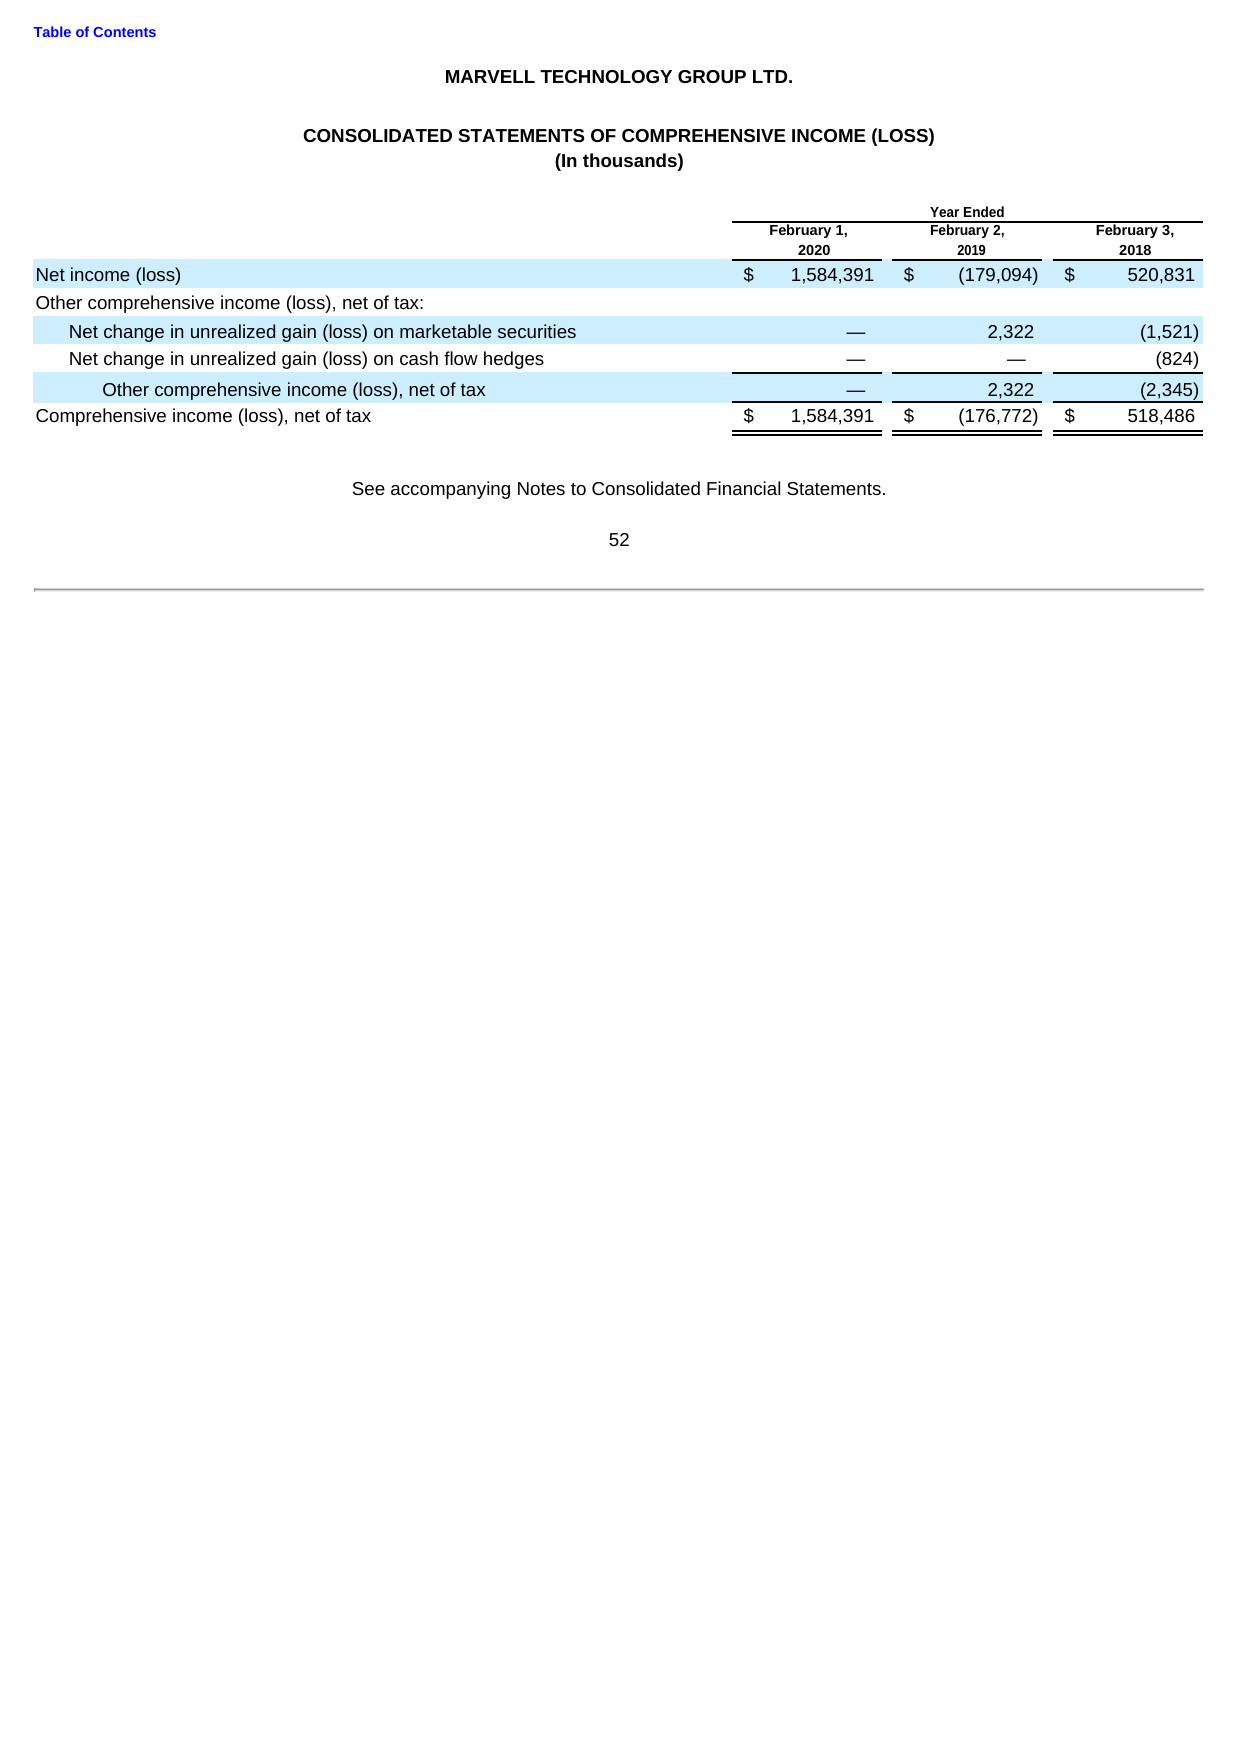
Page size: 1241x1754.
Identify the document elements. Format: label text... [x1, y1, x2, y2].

text CONSOLIDATED STATEMENTS OF COMPREHENSIVE INCOME (LOSS) [33, 125, 1205, 147]
text See accompanying Notes to Consolidated Financial Statements. [33, 478, 1205, 499]
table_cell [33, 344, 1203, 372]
picture [34, 588, 1205, 592]
text 52 [33, 528, 1205, 550]
text (In thousands) [33, 149, 1205, 171]
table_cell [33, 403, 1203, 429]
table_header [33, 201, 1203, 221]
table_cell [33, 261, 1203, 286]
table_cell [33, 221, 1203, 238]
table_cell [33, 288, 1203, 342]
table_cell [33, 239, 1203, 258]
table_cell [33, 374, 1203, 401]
text MARVELL TECHNOLOGY GROUP LTD. [33, 66, 1205, 88]
text Table of Contents [33, 23, 1203, 40]
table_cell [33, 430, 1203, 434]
